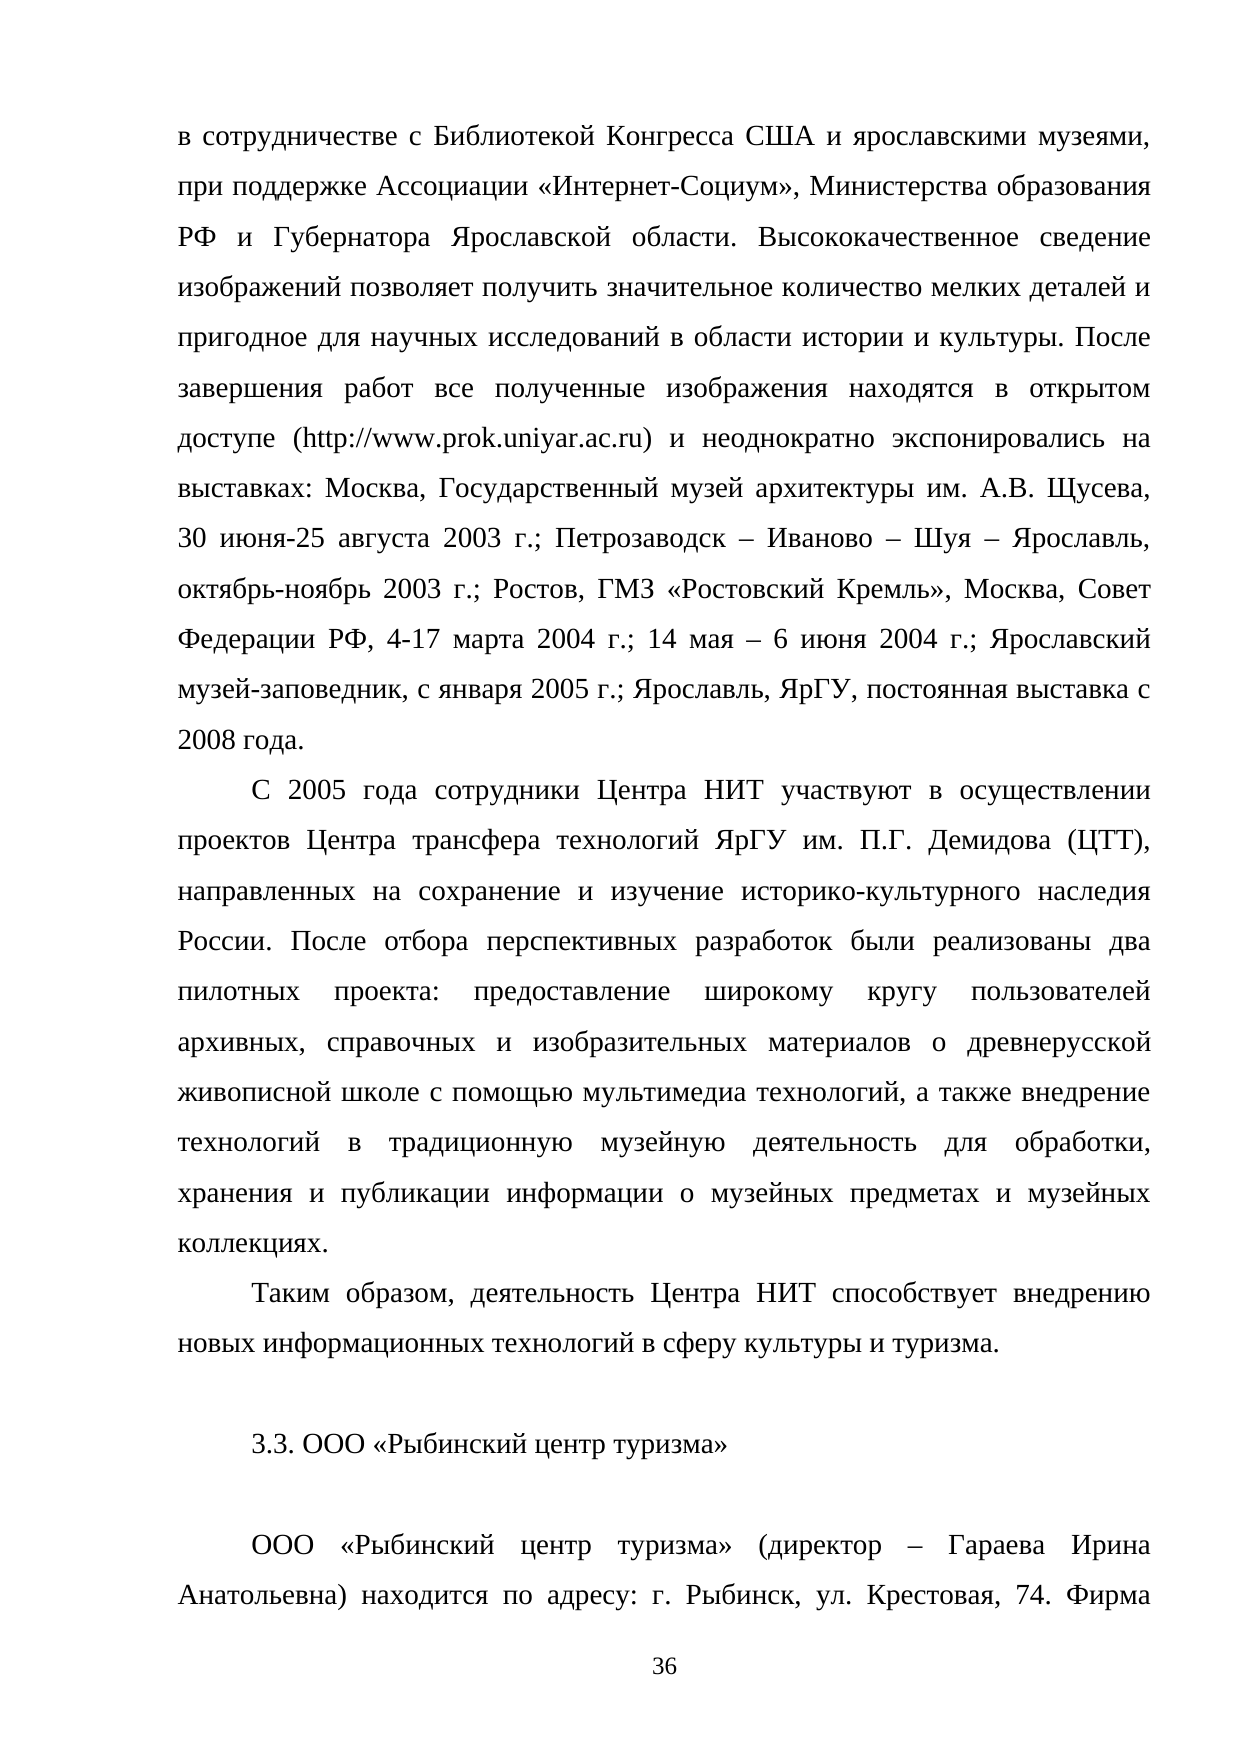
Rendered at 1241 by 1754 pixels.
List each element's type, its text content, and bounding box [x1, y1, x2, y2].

text С 2005 года сотрудники Центра НИТ участвуют в осуществлении проектов Центра трансфера технологий ЯрГУ им. П.Г. Демидова (ЦТТ), направленных на сохранение и изучение историко-культурного наследия России. После отбора перспективных разработок были реализованы два пилотных проекта: предоставление широкому кругу пользователей архивных, справочных и изобразительных материалов о древнерусской живописной школе с помощью мультимедиа технологий, а также внедрение технологий в традиционную музейную деятельность для обработки, хранения и публикации информации о музейных предметах и музейных коллекциях. [177, 772, 1152, 1258]
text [177, 118, 1152, 755]
text Таким образом, деятельность Центра НИТ способствует внедрению новых информационных технологий в сферу культуры и туризма. [177, 1275, 1152, 1359]
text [177, 1527, 1152, 1611]
subtitle 3.3. ООО «Рыбинский центр туризма» [177, 1426, 1152, 1460]
